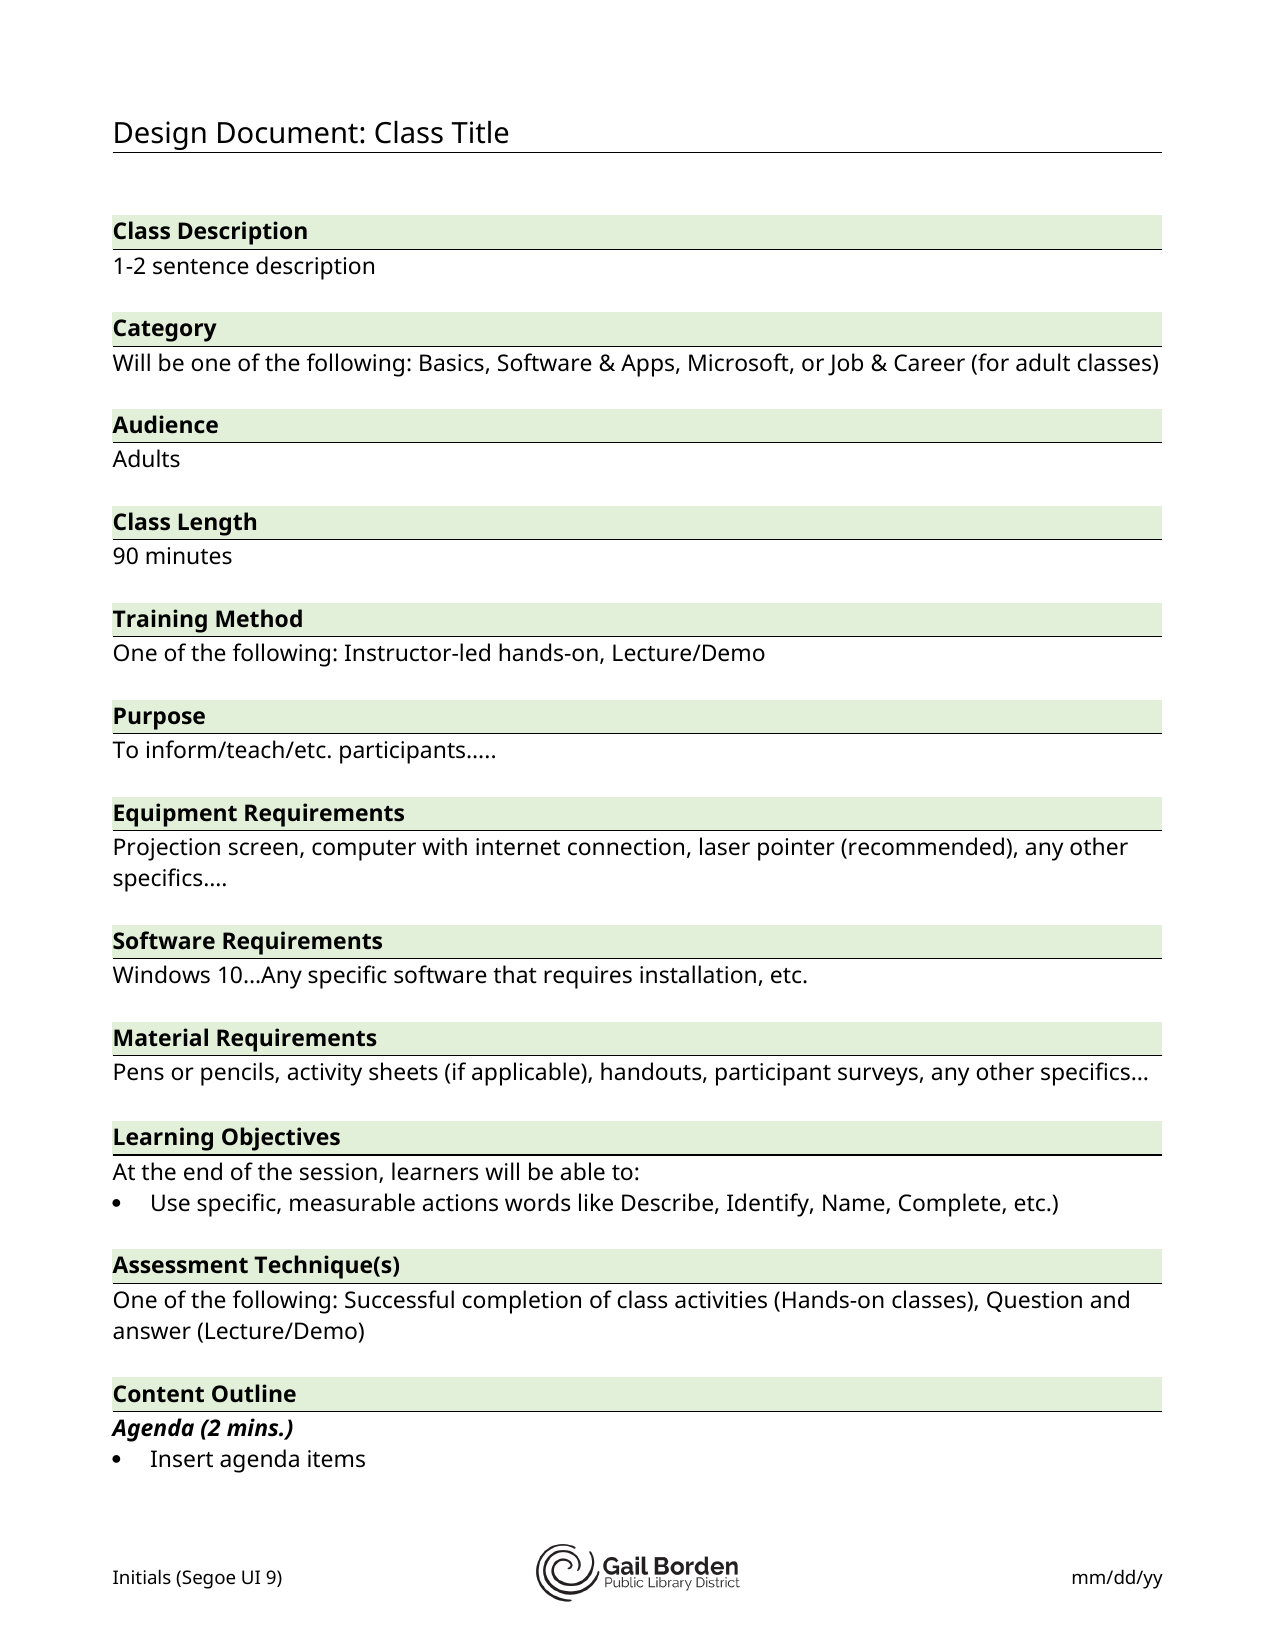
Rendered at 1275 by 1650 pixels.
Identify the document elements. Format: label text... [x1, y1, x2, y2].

text Software Requirements [112, 925, 1162, 959]
text To inform/teach/etc. participants….. [112, 734, 1162, 765]
text Agenda (2 mins.) [112, 1412, 1162, 1443]
text Adults [112, 443, 1162, 475]
text Content Outline [112, 1377, 1162, 1412]
text Material Requirements [112, 1022, 1162, 1056]
text Windows 10…Any specific software that requires installation, etc. [112, 959, 1162, 990]
text Pens or pencils, activity sheets (if applicable), handouts, participant surveys, any other specifics… [112, 1056, 1162, 1087]
text Projection screen, computer with internet connection, laser pointer (recommended), any other specifics…. [112, 831, 1162, 893]
text Assessment Technique(s) [112, 1249, 1162, 1284]
text Will be one of the following: Basics, Software & Apps, Microsoft, or Job & Career (for adult classes) [112, 347, 1162, 378]
text 1-2 sentence description [112, 250, 1162, 281]
list Use specific, measurable actions words like Describe, Identify, Name, Complete, etc.) [112, 1187, 1162, 1218]
text Learning Objectives [112, 1121, 1162, 1156]
text Equipment Requirements [112, 797, 1162, 831]
picture [525, 1535, 750, 1611]
text Class Length [112, 506, 1162, 540]
list Insert agenda items [112, 1443, 1162, 1474]
text 90 minutes [112, 540, 1162, 572]
text At the end of the session, learners will be able to: [112, 1156, 1162, 1187]
text Training Method [112, 603, 1162, 637]
text Category [112, 312, 1162, 347]
text Purpose [112, 700, 1162, 734]
text Design Document: Class Title [112, 112, 1162, 152]
text Class Description [112, 215, 1162, 250]
text Audience [112, 409, 1162, 443]
text One of the following: Successful completion of class activities (Hands-on classes), Question and answer (Lecture/Demo) [112, 1284, 1162, 1346]
text One of the following: Instructor-led hands-on, Lecture/Demo [112, 637, 1162, 668]
